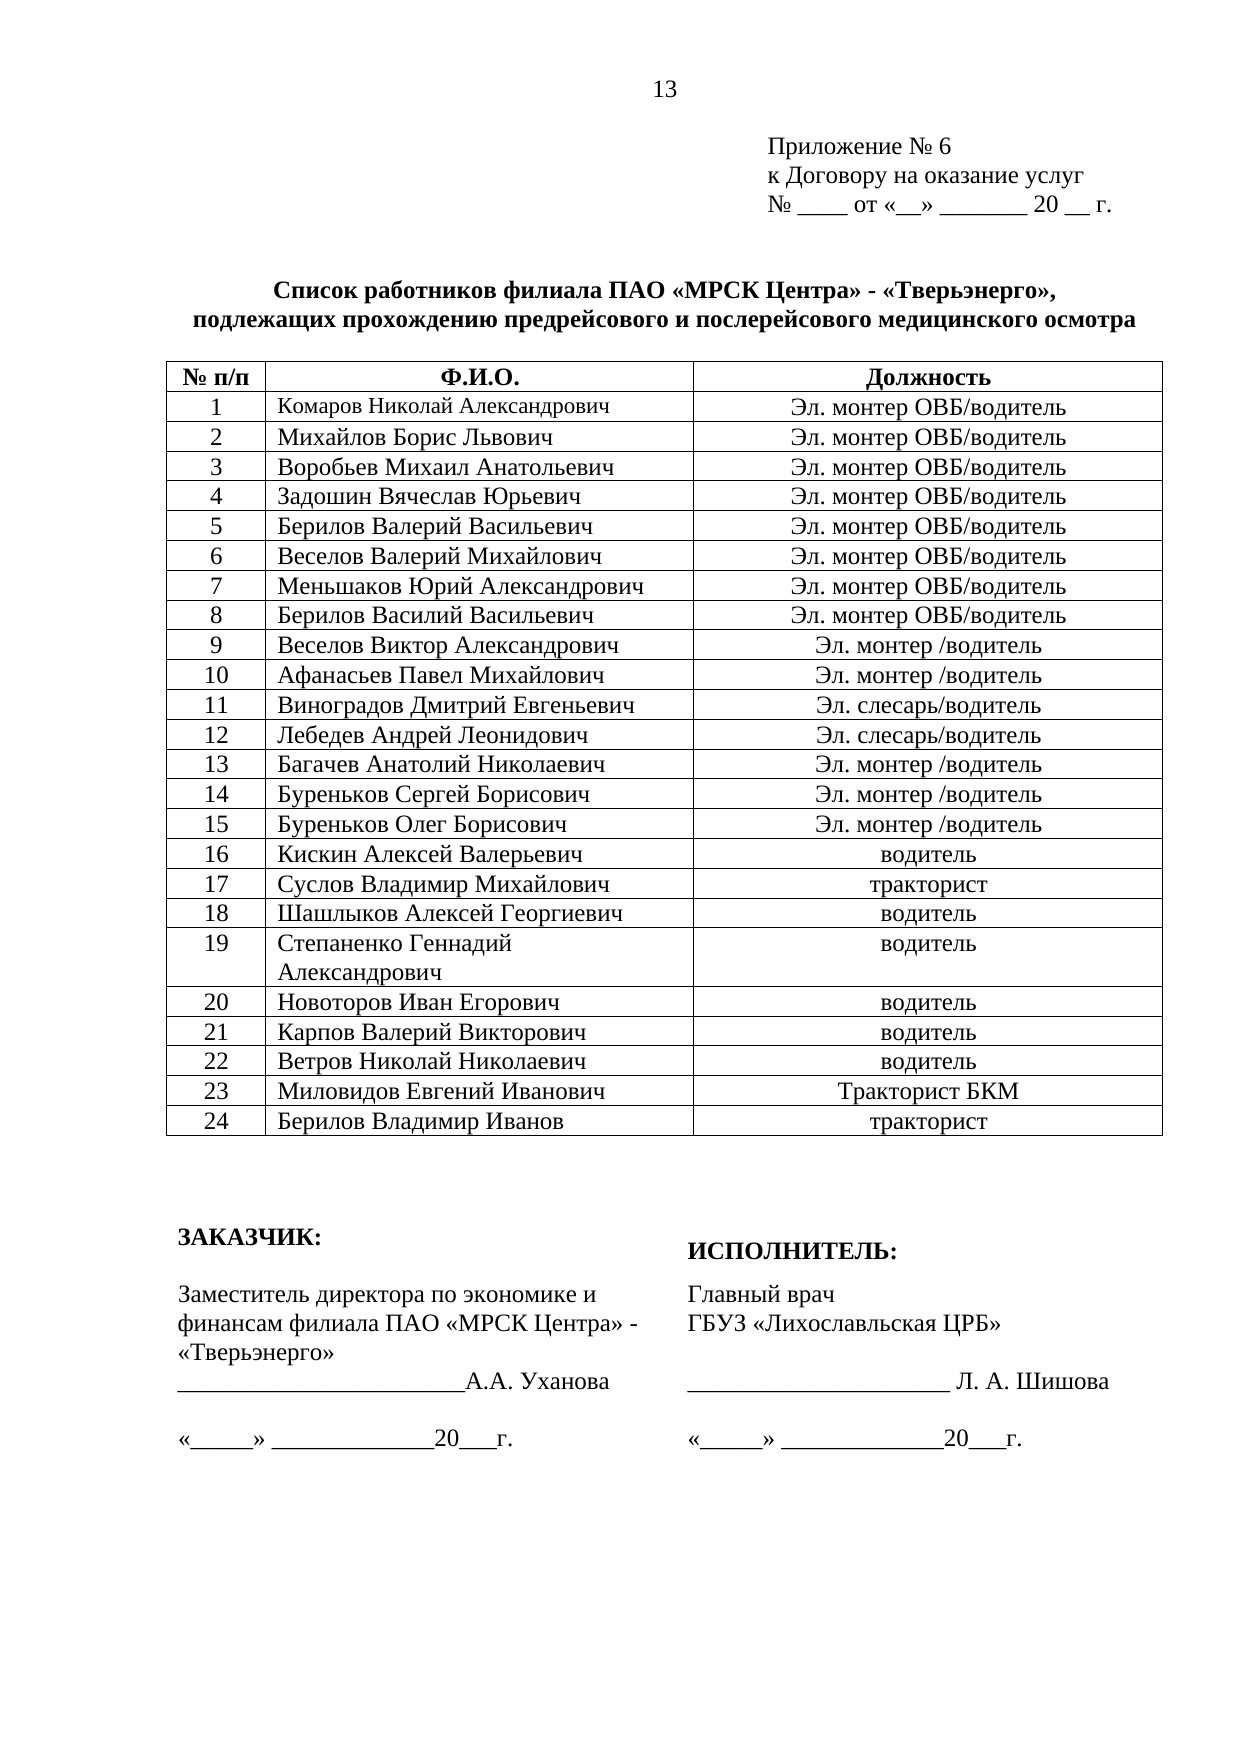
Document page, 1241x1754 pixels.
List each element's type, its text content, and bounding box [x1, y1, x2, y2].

table_cell Берилов Василий Васильевич [266, 601, 693, 629]
table_header ЗАКАЗЧИК: [166, 1222, 676, 1279]
table_cell Тракторист БКМ [694, 1076, 1162, 1105]
text к Договору на оказание услуг [177, 160, 1152, 189]
table_header № п/п [167, 362, 265, 391]
table_cell Суслов Владимир Михайлович [266, 869, 693, 897]
table_cell водитель [694, 1046, 1162, 1075]
table_cell Эл. монтер /водитель [694, 660, 1162, 689]
table_cell 19 [167, 928, 265, 986]
table_cell Берилов Владимир Иванов [266, 1106, 693, 1135]
table_cell Эл. монтер ОВБ/водитель [694, 392, 1162, 421]
table_cell Лебедев Андрей Леонидович [266, 720, 693, 748]
table_cell 11 [167, 690, 265, 719]
table_cell Эл. монтер /водитель [694, 779, 1162, 808]
table_cell Михайлов Борис Львович [266, 422, 693, 451]
table_cell Эл. монтер /водитель [694, 750, 1162, 778]
text № ____ от «__» _______ 20 __ г. [177, 189, 1152, 217]
table_cell водитель [694, 839, 1162, 868]
table_cell 17 [167, 869, 265, 897]
table_cell Эл. монтер /водитель [694, 630, 1162, 659]
table_cell 8 [167, 601, 265, 629]
table_cell водитель [694, 1017, 1162, 1045]
table_cell Воробьев Михаил Анатольевич [266, 452, 693, 480]
table_cell Эл. монтер ОВБ/водитель [694, 452, 1162, 480]
table_cell Кискин Алексей Валерьевич [266, 839, 693, 868]
table_cell Задошин Вячеслав Юрьевич [266, 481, 693, 510]
table_cell 21 [167, 1017, 265, 1045]
table_cell Главный врач ГБУЗ «Лихославльская ЦРБ» _____________________ Л. А. Шишова «_____» _____________20___г. [676, 1280, 1196, 1452]
table_cell Багачев Анатолий Николаевич [266, 750, 693, 778]
table_cell 10 [167, 660, 265, 689]
table_cell водитель [694, 899, 1162, 927]
table_cell Шашлыков Алексей Георгиевич [266, 899, 693, 927]
table_cell 20 [167, 987, 265, 1016]
table_header Должность [694, 362, 1162, 391]
table_cell Меньшаков Юрий Александрович [266, 571, 693, 599]
table_cell Ветров Николай Николаевич [266, 1046, 693, 1075]
table_cell Буреньков Сергей Борисович [266, 779, 693, 808]
table_cell Эл. монтер ОВБ/водитель [694, 511, 1162, 540]
table_cell 6 [167, 541, 265, 570]
table_cell Эл. монтер /водитель [694, 809, 1162, 838]
table_cell 23 [167, 1076, 265, 1105]
table_cell Эл. монтер ОВБ/водитель [694, 571, 1162, 599]
table_cell Миловидов Евгений Иванович [266, 1076, 693, 1105]
table_cell 24 [167, 1106, 265, 1135]
table_cell Эл. слесарь/водитель [694, 720, 1162, 748]
table_cell Эл. монтер ОВБ/водитель [694, 481, 1162, 510]
table_cell Эл. монтер ОВБ/водитель [694, 422, 1162, 451]
table_cell Буреньков Олег Борисович [266, 809, 693, 838]
table_cell 18 [167, 899, 265, 927]
table_header Ф.И.О. [266, 362, 693, 391]
table_cell Заместитель директора по экономике и финансам филиала ПАО «МРСК Центра» - «Тверьэнерго» _______________________А.А. Уханова «_____» _____________20___г. [166, 1280, 676, 1452]
table_cell тракторист [694, 1106, 1162, 1135]
table_cell Степаненко Геннадий Александрович [266, 928, 693, 986]
table_cell 1 [167, 392, 265, 421]
table_cell 2 [167, 422, 265, 451]
table_cell 22 [167, 1046, 265, 1075]
table_cell 4 [167, 481, 265, 510]
table_cell Эл. слесарь/водитель [694, 690, 1162, 719]
table_cell 7 [167, 571, 265, 599]
text Список работников филиала ПАО «МРСК Центра» - «Тверьэнерго», подлежащих прохождению предрейсового и послерейсового медицинского осмотра [177, 275, 1152, 332]
table_cell 13 [167, 750, 265, 778]
table_cell Эл. монтер ОВБ/водитель [694, 541, 1162, 570]
table_cell 12 [167, 720, 265, 748]
table_cell Виноградов Дмитрий Евгеньевич [266, 690, 693, 719]
table_cell Новоторов Иван Егорович [266, 987, 693, 1016]
table_cell 14 [167, 779, 265, 808]
table_cell Эл. монтер ОВБ/водитель [694, 601, 1162, 629]
table_cell 15 [167, 809, 265, 838]
table_cell Афанасьев Павел Михайлович [266, 660, 693, 689]
table_cell Берилов Валерий Васильевич [266, 511, 693, 540]
table_cell Карпов Валерий Викторович [266, 1017, 693, 1045]
text Приложение № 6 [693, 131, 1152, 160]
table_header ИСПОЛНИТЕЛЬ: [676, 1222, 1196, 1279]
table_cell водитель [694, 987, 1162, 1016]
table_cell тракторист [694, 869, 1162, 897]
table_cell Комаров Николай Александрович [266, 392, 693, 421]
table_cell Веселов Валерий Михайлович [266, 541, 693, 570]
table_cell 3 [167, 452, 265, 480]
table_cell 9 [167, 630, 265, 659]
table_cell 5 [167, 511, 265, 540]
table_cell Веселов Виктор Александрович [266, 630, 693, 659]
table_cell 16 [167, 839, 265, 868]
table_cell водитель [694, 928, 1162, 986]
